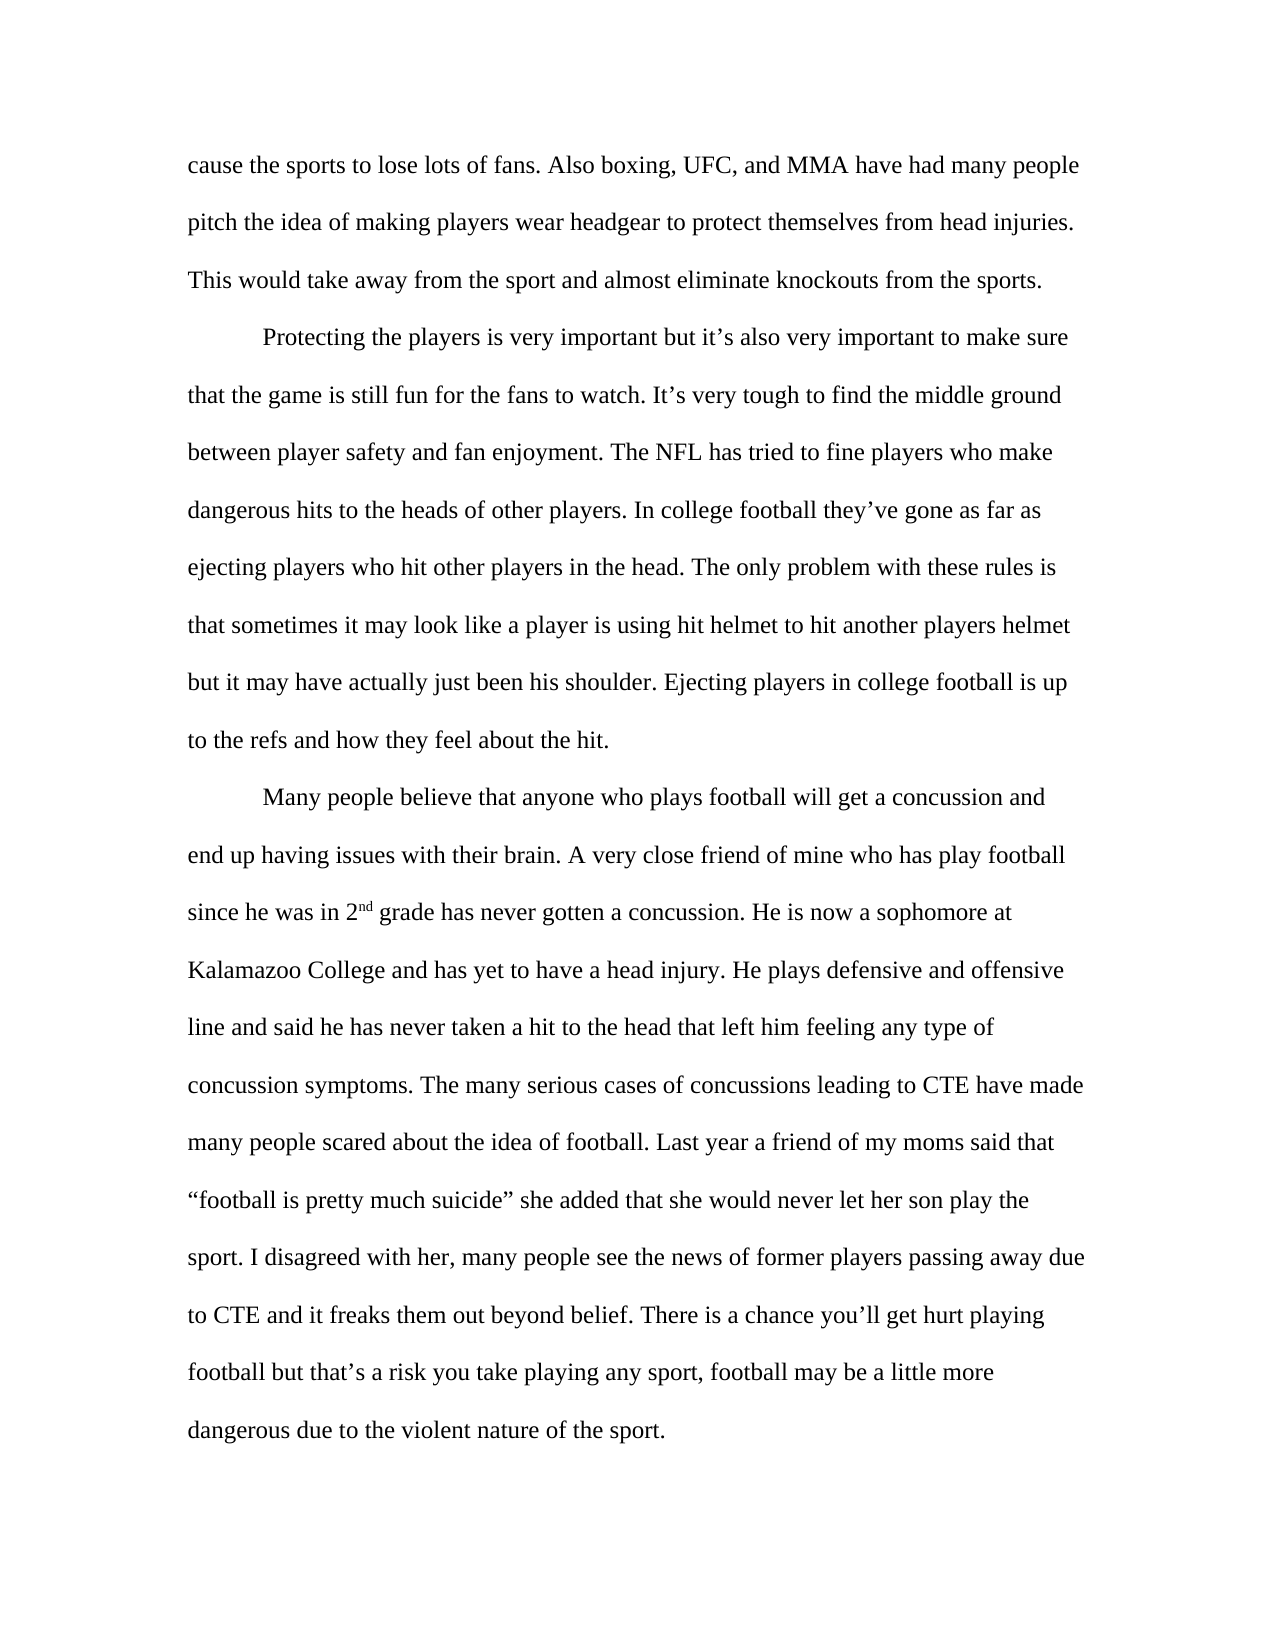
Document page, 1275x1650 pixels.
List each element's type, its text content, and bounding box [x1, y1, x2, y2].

text Protecting the players is very important but it’s also very important to make sure that the game is still fun for the fans to watch. It’s very tough to find the middle ground between player safety and fan enjoyment. The NFL has tried to fine players who make dangerous hits to the heads of other players. In college football they’ve gone as far as ejecting players who hit other players in the head. The only problem with these rules is that sometimes it may look like a player is using hit helmet to hit another players helmet but it may have actually just been his shoulder. Ejecting players in college football is up to the refs and how they feel about the hit. [187, 322, 1087, 754]
text Many people believe that anyone who plays football will get a concussion and end up having issues with their brain. A very close friend of mine who has play football since he was in 2nd grade has never gotten a concussion. He is now a sophomore at Kalamazoo College and has yet to have a head injury. He plays defensive and offensive line and said he has never taken a hit to the head that left him feeling any type of concussion symptoms. The many serious cases of concussions leading to CTE have made many people scared about the idea of football. Last year a friend of my moms said that “football is pretty much suicide” she added that she would never let her son play the sport. I disagreed with her, many people see the news of former players passing away due to CTE and it freaks them out beyond belief. There is a chance you’ll get hurt playing football but that’s a risk you take playing any sport, football may be a little more dangerous due to the violent nature of the sport. [187, 782, 1087, 1444]
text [187, 150, 1087, 294]
